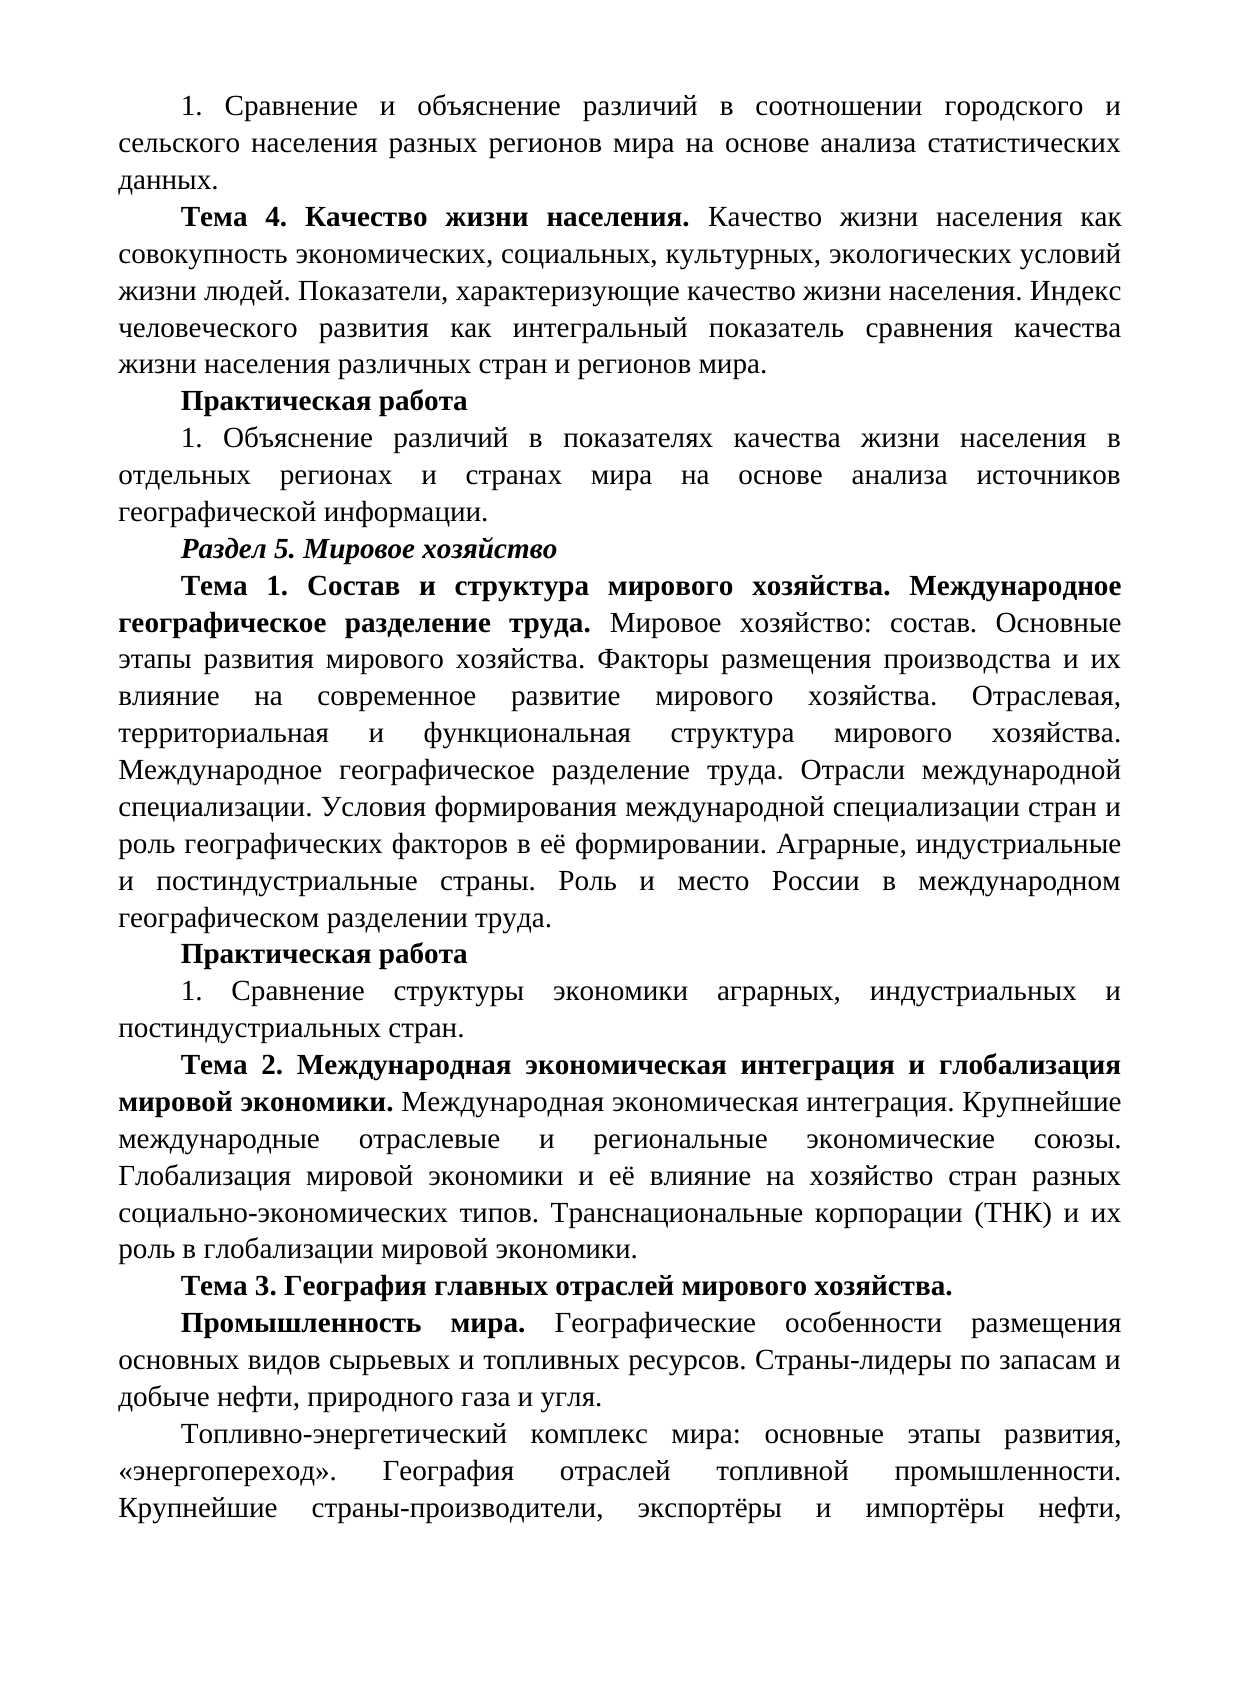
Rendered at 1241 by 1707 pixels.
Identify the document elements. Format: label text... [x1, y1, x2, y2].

text Раздел 5. Мировое хозяйство [118, 531, 1122, 564]
text 1. Сравнение структуры экономики аграрных, индустриальных и постиндустриальных стран. [118, 973, 1122, 1044]
text Тема 3. География главных отраслей мирового хозяйства. [118, 1268, 1122, 1302]
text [118, 1416, 1122, 1523]
text Тема 2. Международная экономическая интеграция и глобализация мировой экономики. Международная экономическая интеграция. Крупнейшие международные отраслевые и региональные экономические союзы. Глобализация мировой экономики и её влияние на хозяйство стран разных социально-экономических типов. Транснациональные корпорации (ТНК) и их роль в глобализации мировой экономики. [118, 1047, 1122, 1265]
text Тема 4. Качество жизни населения. Качество жизни населения как совокупность экономических, социальных, культурных, экологических условий жизни людей. Показатели, характеризующие качество жизни населения. Индекс человеческого развития как интегральный показатель сравнения качества жизни населения различных стран и регионов мира. [118, 199, 1122, 380]
text 1. Объяснение различий в показателях качества жизни населения в отдельных регионах и странах мира на основе анализа источников географической информации. [118, 420, 1122, 528]
text Промышленность мира. Географические особенности размещения основных видов сырьевых и топливных ресурсов. Страны-лидеры по запасам и добыче нефти, природного газа и угля. [118, 1305, 1122, 1413]
text Тема 1. Состав и структура мирового хозяйства. Международное географическое разделение труда. Мировое хозяйство: состав. Основные этапы развития мирового хозяйства. Факторы размещения производства и их влияние на современное развитие мирового хозяйства. Отраслевая, территориальная и функциональная структура мирового хозяйства. Международное географическое разделение труда. Отрасли международной специализации. Условия формирования международной специализации стран и роль географических факторов в её формировании. Аграрные, индустриальные и постиндустриальные страны. Роль и место России в международном географическом разделении труда. [118, 568, 1122, 933]
text 1. Сравнение и объяснение различий в соотношении городского и сельского населения разных регионов мира на основе анализа статистических данных. [118, 88, 1122, 196]
text Практическая работа [118, 937, 1122, 970]
text Практическая работа [118, 383, 1122, 417]
